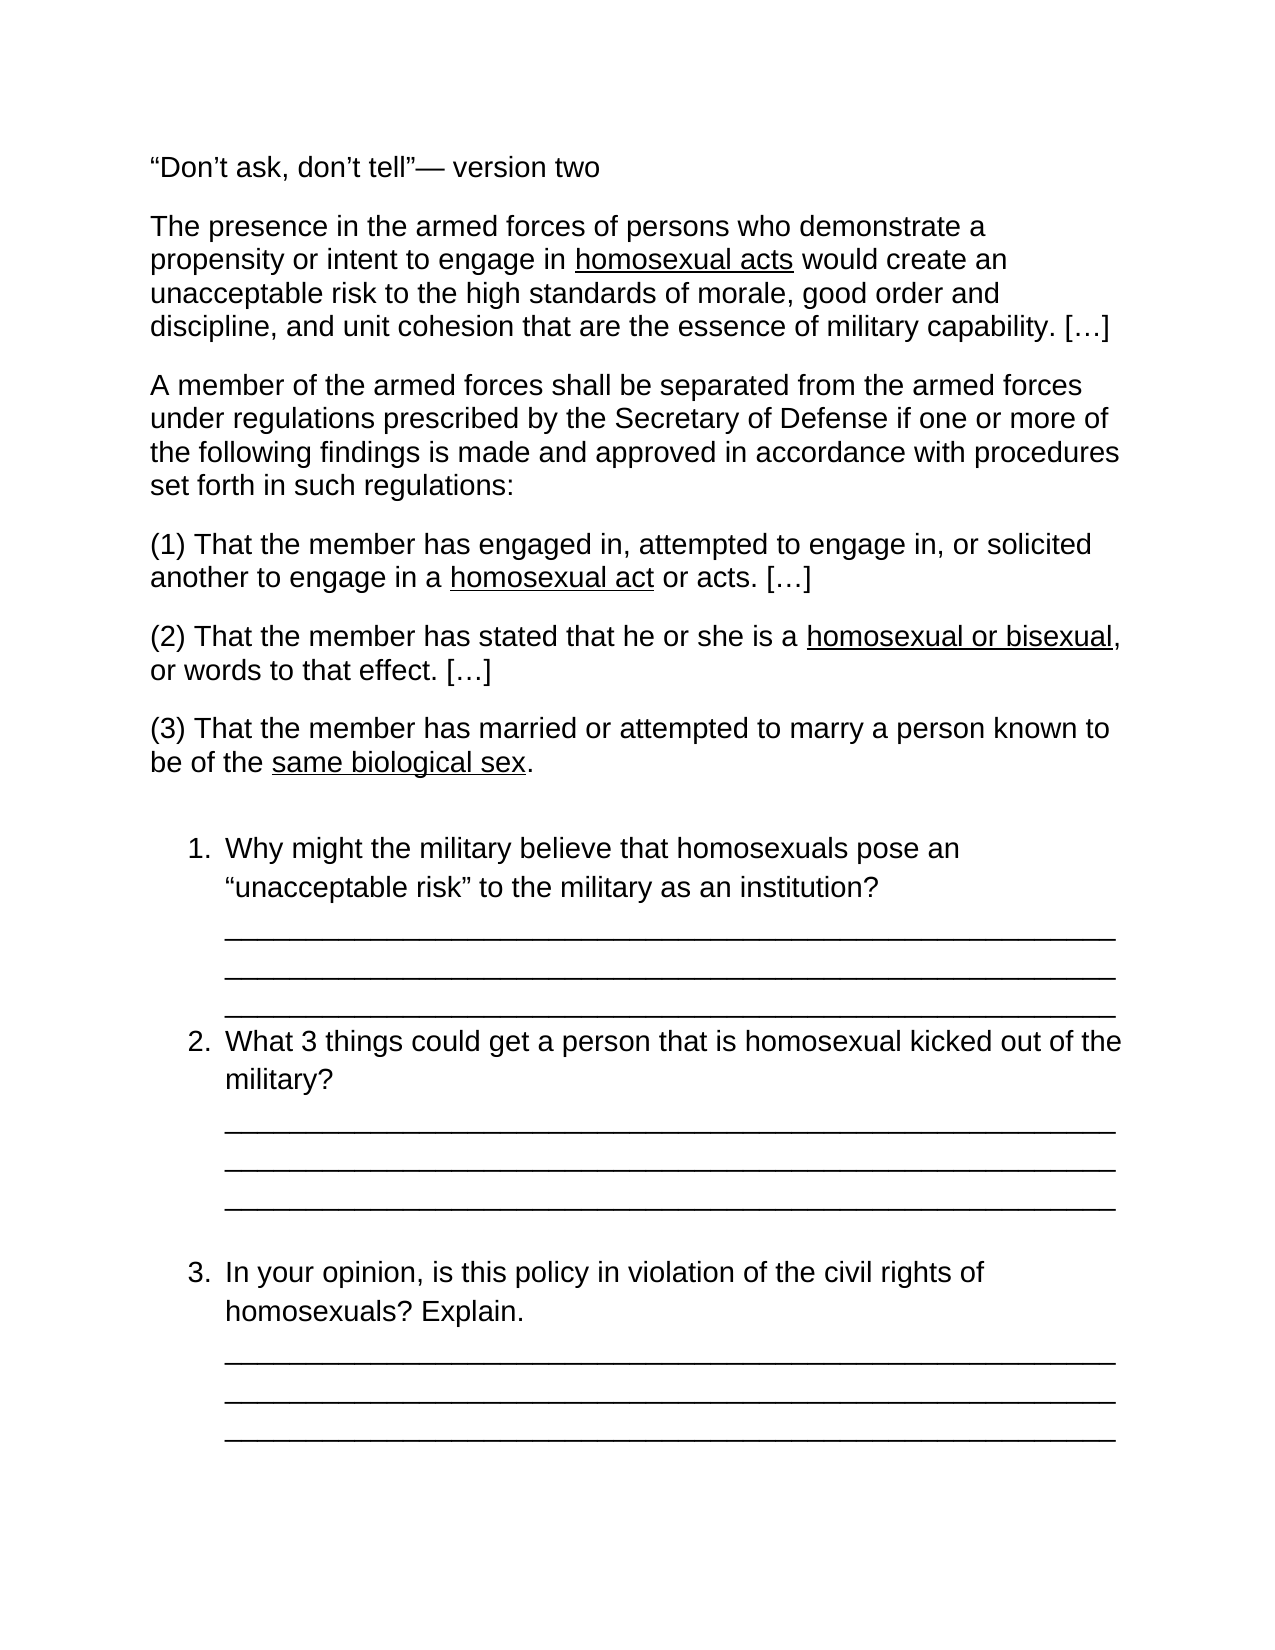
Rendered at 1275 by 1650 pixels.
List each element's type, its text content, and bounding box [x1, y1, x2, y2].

list _____________________________________________________________________________________________________________________________________________________________________ [225, 1101, 1125, 1212]
text “Don’t ask, don’t tell”— version two [150, 150, 1125, 183]
list Why might the military believe that homosexuals pose an “unacceptable risk” to the military as an institution? [187, 831, 1125, 903]
text (1) That the member has engaged in, attempted to engage in, or solicited another to engage in a homosexual act or acts. […] [150, 527, 1125, 594]
list In your opinion, is this policy in violation of the civil rights of homosexuals? Explain. [187, 1255, 1125, 1327]
list _____________________________________________________________________________________________________________________________________________________________________ [225, 1332, 1125, 1443]
text (3) That the member has married or attempted to marry a person known to be of the same biological sex. [150, 711, 1125, 778]
text The presence in the armed forces of persons who demonstrate a propensity or intent to engage in homosexual acts would create an unacceptable risk to the high standards of morale, good order and discipline, and unit cohesion that are the essence of military capability. […] [150, 208, 1125, 343]
text A member of the armed forces shall be separated from the armed forces under regulations prescribed by the Secretary of Defense if one or more of the following findings is made and approved in accordance with procedures set forth in such regulations: [150, 368, 1125, 502]
list What 3 things could get a person that is homosexual kicked out of the military? [187, 1024, 1125, 1096]
text (2) That the member has stated that he or she is a homosexual or bisexual, or words to that effect. […] [150, 619, 1125, 686]
list _____________________________________________________________________________________________________________________________________________________________________ [225, 908, 1125, 1019]
